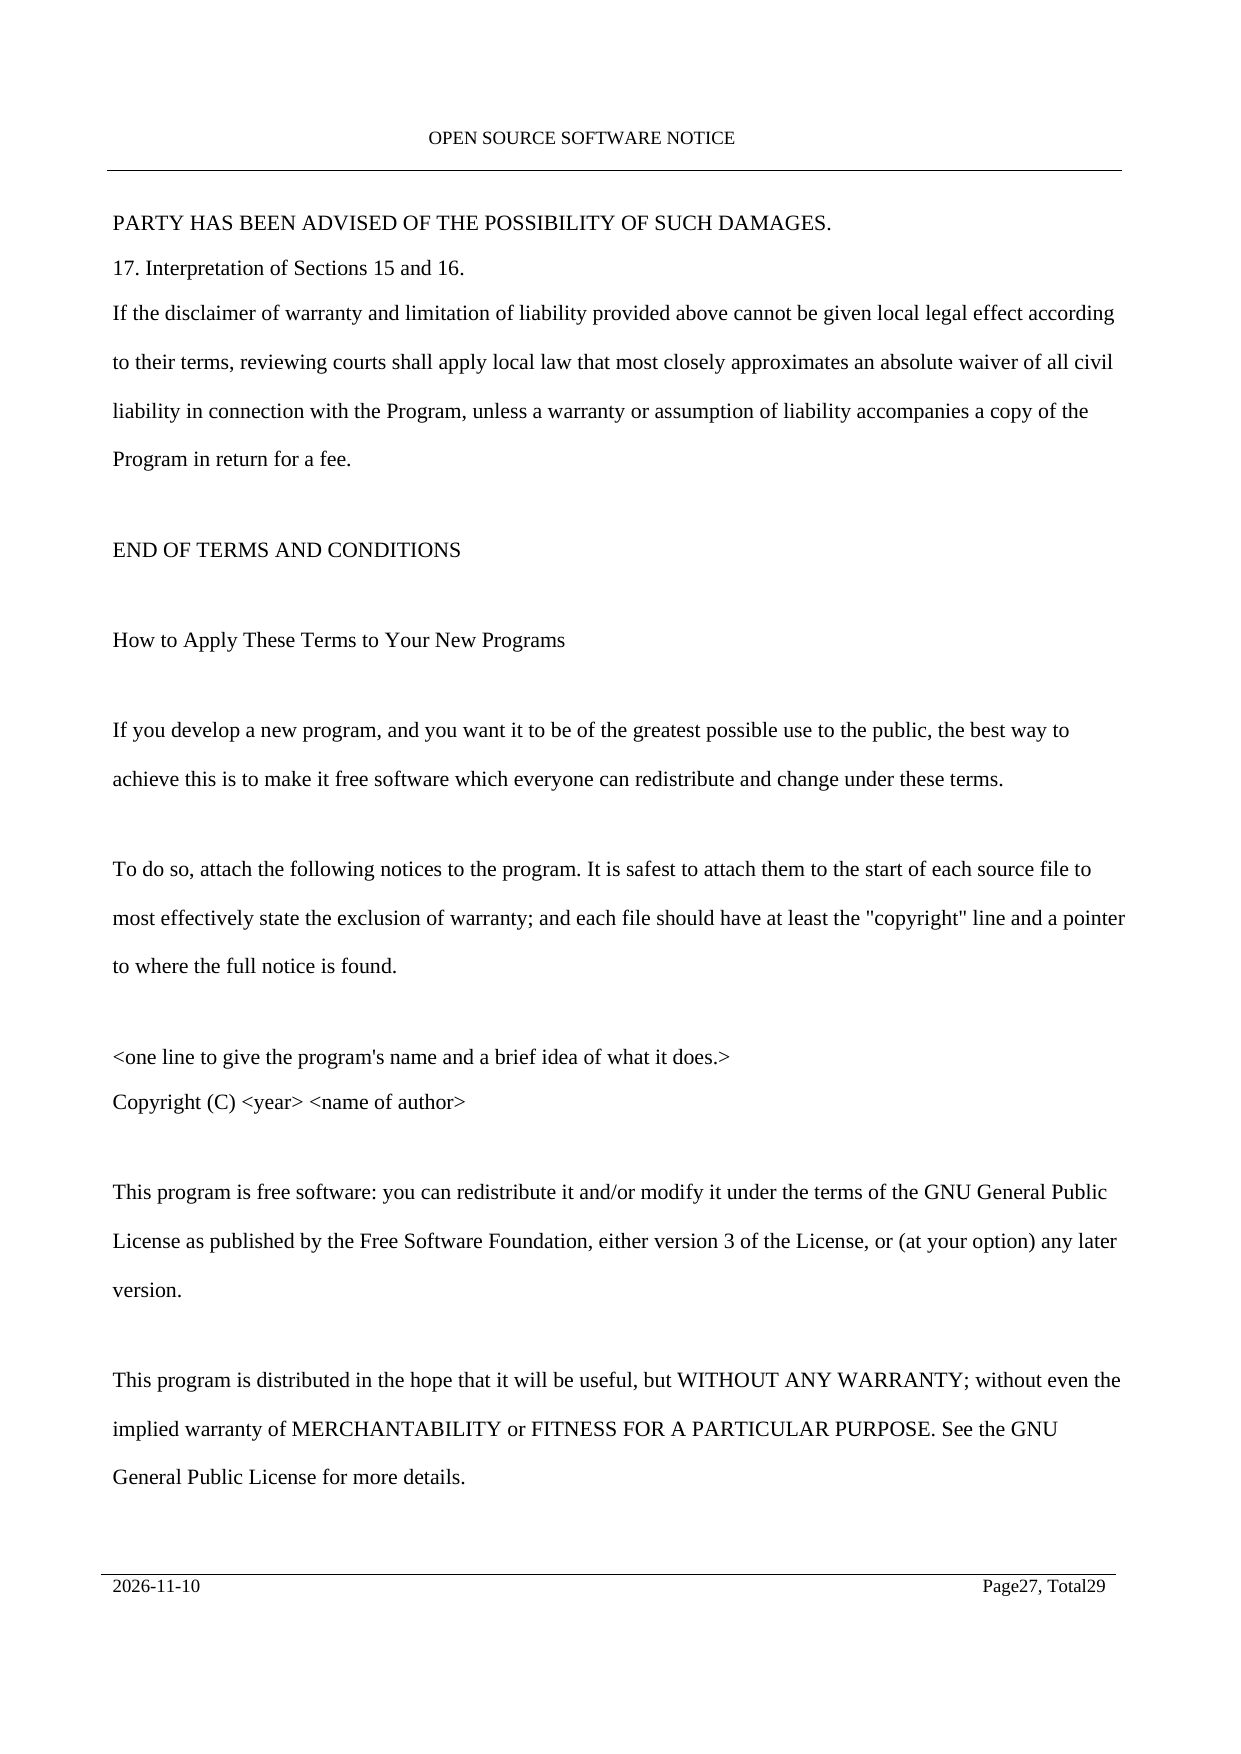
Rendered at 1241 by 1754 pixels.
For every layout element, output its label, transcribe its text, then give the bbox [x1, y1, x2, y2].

text This program is free software: you can redistribute it and/or modify it under the terms of the GNU General Public License as published by the Free Software Foundation, either version 3 of the License, or (at your option) any later version. [112, 1175, 1128, 1305]
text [112, 206, 1128, 239]
text To do so, attach the following notices to the program. It is safest to attach them to the start of each source file to most effectively state the exclusion of warranty; and each file should have at least the "copyright" line and a pointer to where the full notice is found. [112, 852, 1128, 982]
text <one line to give the program's name and a brief idea of what it does.> [112, 1040, 1128, 1073]
text If you develop a new program, and you want it to be of the greatest possible use to the public, the best way to achieve this is to make it free software which everyone can redistribute and change under these terms. [112, 713, 1128, 795]
text Copyright (C) <year> <name of author> [112, 1085, 1128, 1118]
text This program is distributed in the hope that it will be useful, but WITHOUT ANY WARRANTY; without even the implied warranty of MERCHANTABILITY or FITNESS FOR A PARTICULAR PURPOSE. See the GNU General Public License for more details. [112, 1363, 1128, 1493]
text END OF TERMS AND CONDITIONS [112, 533, 1128, 566]
text How to Apply These Terms to Your New Programs [112, 623, 1128, 656]
text 17. Interpretation of Sections 15 and 16. [112, 251, 1128, 284]
text If the disclaimer of warranty and limitation of liability provided above cannot be given local legal effect according to their terms, reviewing courts shall apply local law that most closely approximates an absolute waiver of all civil liability in connection with the Program, unless a warranty or assumption of liability accompanies a copy of the Program in return for a fee. [112, 297, 1128, 475]
